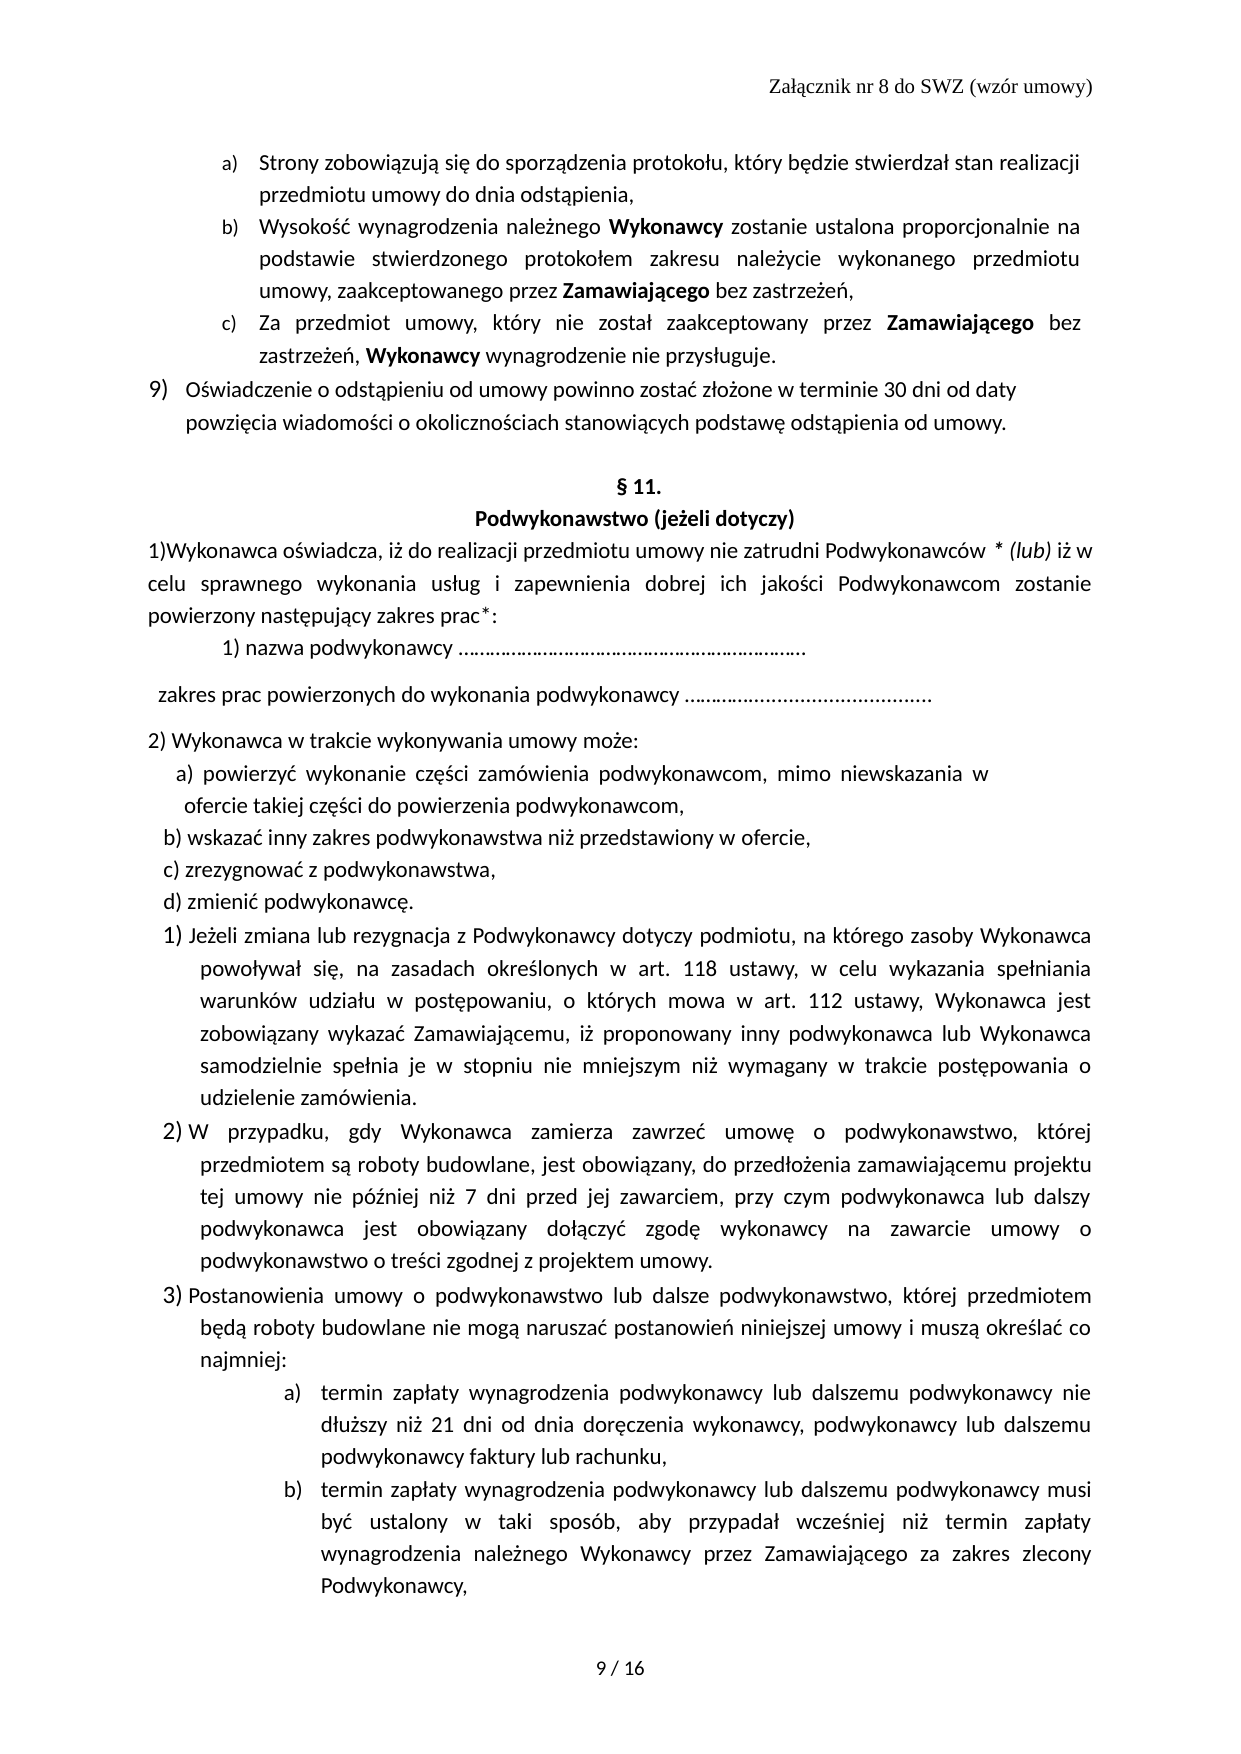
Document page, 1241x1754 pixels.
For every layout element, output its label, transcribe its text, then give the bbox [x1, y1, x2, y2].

text b) wskazać inny zakres podwykonawstwa niż przedstawiony w ofercie, [148, 823, 1093, 851]
list W przypadku, gdy Wykonawca zamierza zawrzeć umowę o podwykonawstwo, której przedmiotem są roboty budowlane, jest obowiązany, do przedłożenia zamawiającemu projektu tej umowy nie później niż 7 dni przed jej zawarciem, przy czym podwykonawca lub dalszy podwykonawca jest obowiązany dołączyć zgodę wykonawcy na zawarcie umowy o podwykonawstwo o treści zgodnej z projektem umowy. [162, 1115, 1093, 1274]
text c) zrezygnować z podwykonawstwa, [148, 855, 1093, 883]
text 1) nazwa podwykonawcy ………………………………………………………… [148, 633, 1093, 661]
text a) powierzyć wykonanie części zamówienia podwykonawcom, mimo niewskazania w ofercie takiej części do powierzenia podwykonawcom, [148, 759, 1093, 819]
text 1)Wykonawca oświadcza, iż do realizacji przedmiotu umowy nie zatrudni Podwykonawców * (lub) iż w celu sprawnego wykonania usług i zapewnienia dobrej ich jakości Podwykonawcom zostanie powierzony następujący zakres prac*: [148, 536, 1093, 629]
list Za przedmiot umowy, który nie został zaakceptowany przez Zamawiającego bez zastrzeżeń, Wykonawcy wynagrodzenie nie przysługuje. [222, 308, 1081, 369]
list Oświadczenie o odstąpieniu od umowy powinno zostać złożone w terminie 30 dni od daty powzięcia wiadomości o okolicznościach stanowiących podstawę odstąpienia od umowy. [148, 373, 1081, 436]
list Wysokość wynagrodzenia należnego Wykonawcy zostanie ustalona proporcjonalnie na podstawie stwierdzonego protokołem zakresu należycie wykonanego przedmiotu umowy, zaakceptowanego przez Zamawiającego bez zastrzeżeń, [222, 212, 1081, 304]
text 2) Wykonawca w trakcie wykonywania umowy może: [148, 727, 1093, 754]
text § 11. [185, 472, 1093, 500]
list termin zapłaty wynagrodzenia podwykonawcy lub dalszemu podwykonawcy nie dłuższy niż 21 dni od dnia doręczenia wykonawcy, podwykonawcy lub dalszemu podwykonawcy faktury lub rachunku, [283, 1378, 1093, 1470]
list Postanowienia umowy o podwykonawstwo lub dalsze podwykonawstwo, której przedmiotem będą roboty budowlane nie mogą naruszać postanowień niniejszej umowy i muszą określać co najmniej: [162, 1279, 1093, 1374]
list Jeżeli zmiana lub rezygnacja z Podwykonawcy dotyczy podmiotu, na którego zasoby Wykonawca powoływał się, na zasadach określonych w art. 118 ustawy, w celu wykazania spełniania warunków udziału w postępowaniu, o których mowa w art. 112 ustawy, Wykonawca jest zobowiązany wykazać Zamawiającemu, iż proponowany inny podwykonawca lub Wykonawca samodzielnie spełnia je w stopniu nie mniejszym niż wymagany w trakcie postępowania o udzielenie zamówienia. [162, 920, 1093, 1111]
list Strony zobowiązują się do sporządzenia protokołu, który będzie stwierdzał stan realizacji przedmiotu umowy do dnia odstąpienia, [222, 148, 1081, 208]
text d) zmienić podwykonawcę. [148, 887, 1093, 916]
text zakres prac powierzonych do wykonania podwykonawcy …………................................ [148, 680, 1093, 708]
list termin zapłaty wynagrodzenia podwykonawcy lub dalszemu podwykonawcy musi być ustalony w taki sposób, aby przypadał wcześniej niż termin zapłaty wynagrodzenia należnego Wykonawcy przez Zamawiającego za zakres zlecony Podwykonawcy, [283, 1475, 1093, 1599]
text Podwykonawstwo (jeżeli dotyczy) [443, 504, 827, 532]
